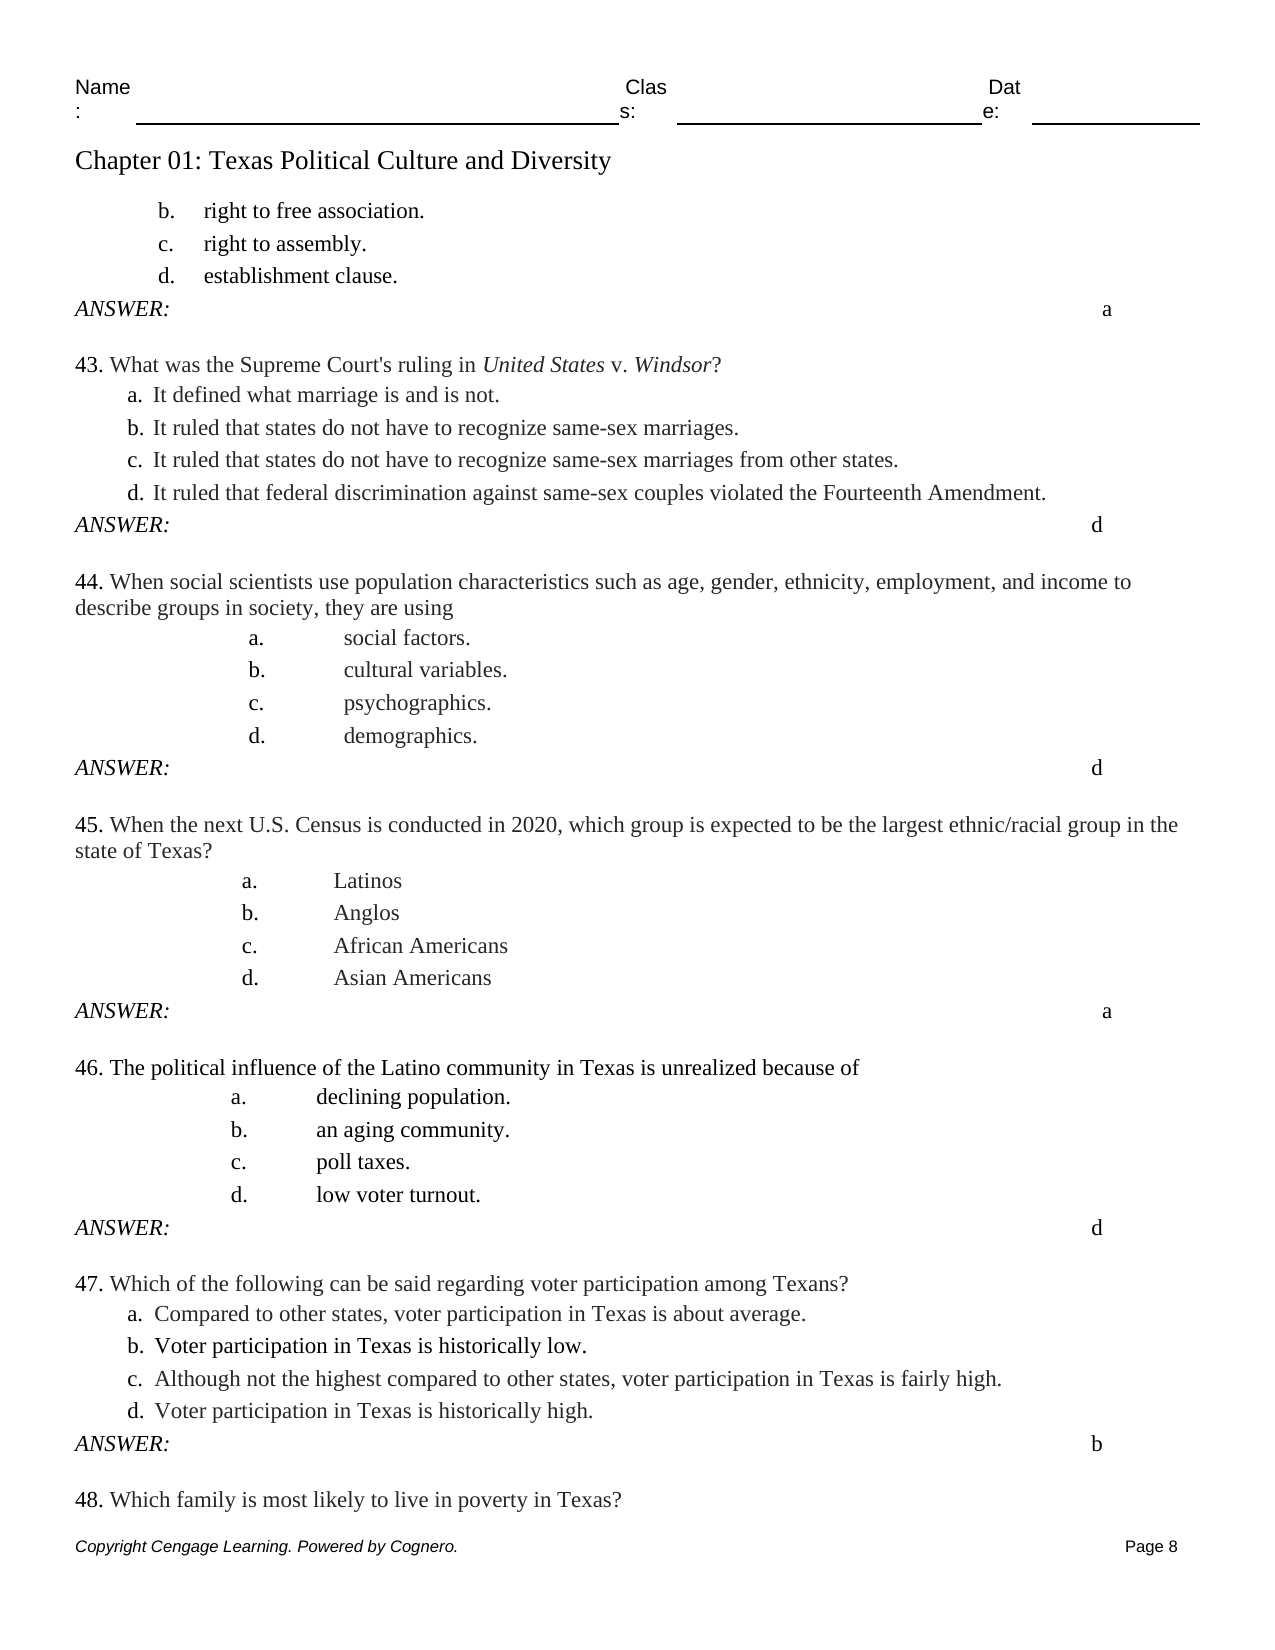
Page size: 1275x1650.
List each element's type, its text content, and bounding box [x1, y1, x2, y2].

table_header 45. When the next U.S. Census is conducted in 2020, which group is expected to be the largest ethnic/racial group in the state of Texas? [75, 811, 1200, 1027]
table_header 47. Which of the following can be said regarding voter participation among Texans? [75, 1270, 1200, 1459]
table_header 43. What was the Supreme Court's ruling in United States v. Windsor? [75, 352, 1200, 541]
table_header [75, 194, 1200, 324]
table_header 46. ​The political influence of the Latino community in Texas is unrealized because of [75, 1054, 1200, 1243]
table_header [75, 1487, 1200, 1513]
table_header 44. When social scientists use population characteristics such as age, gender, ethnicity, employment, and income to describe groups in society, they are using [75, 568, 1200, 784]
